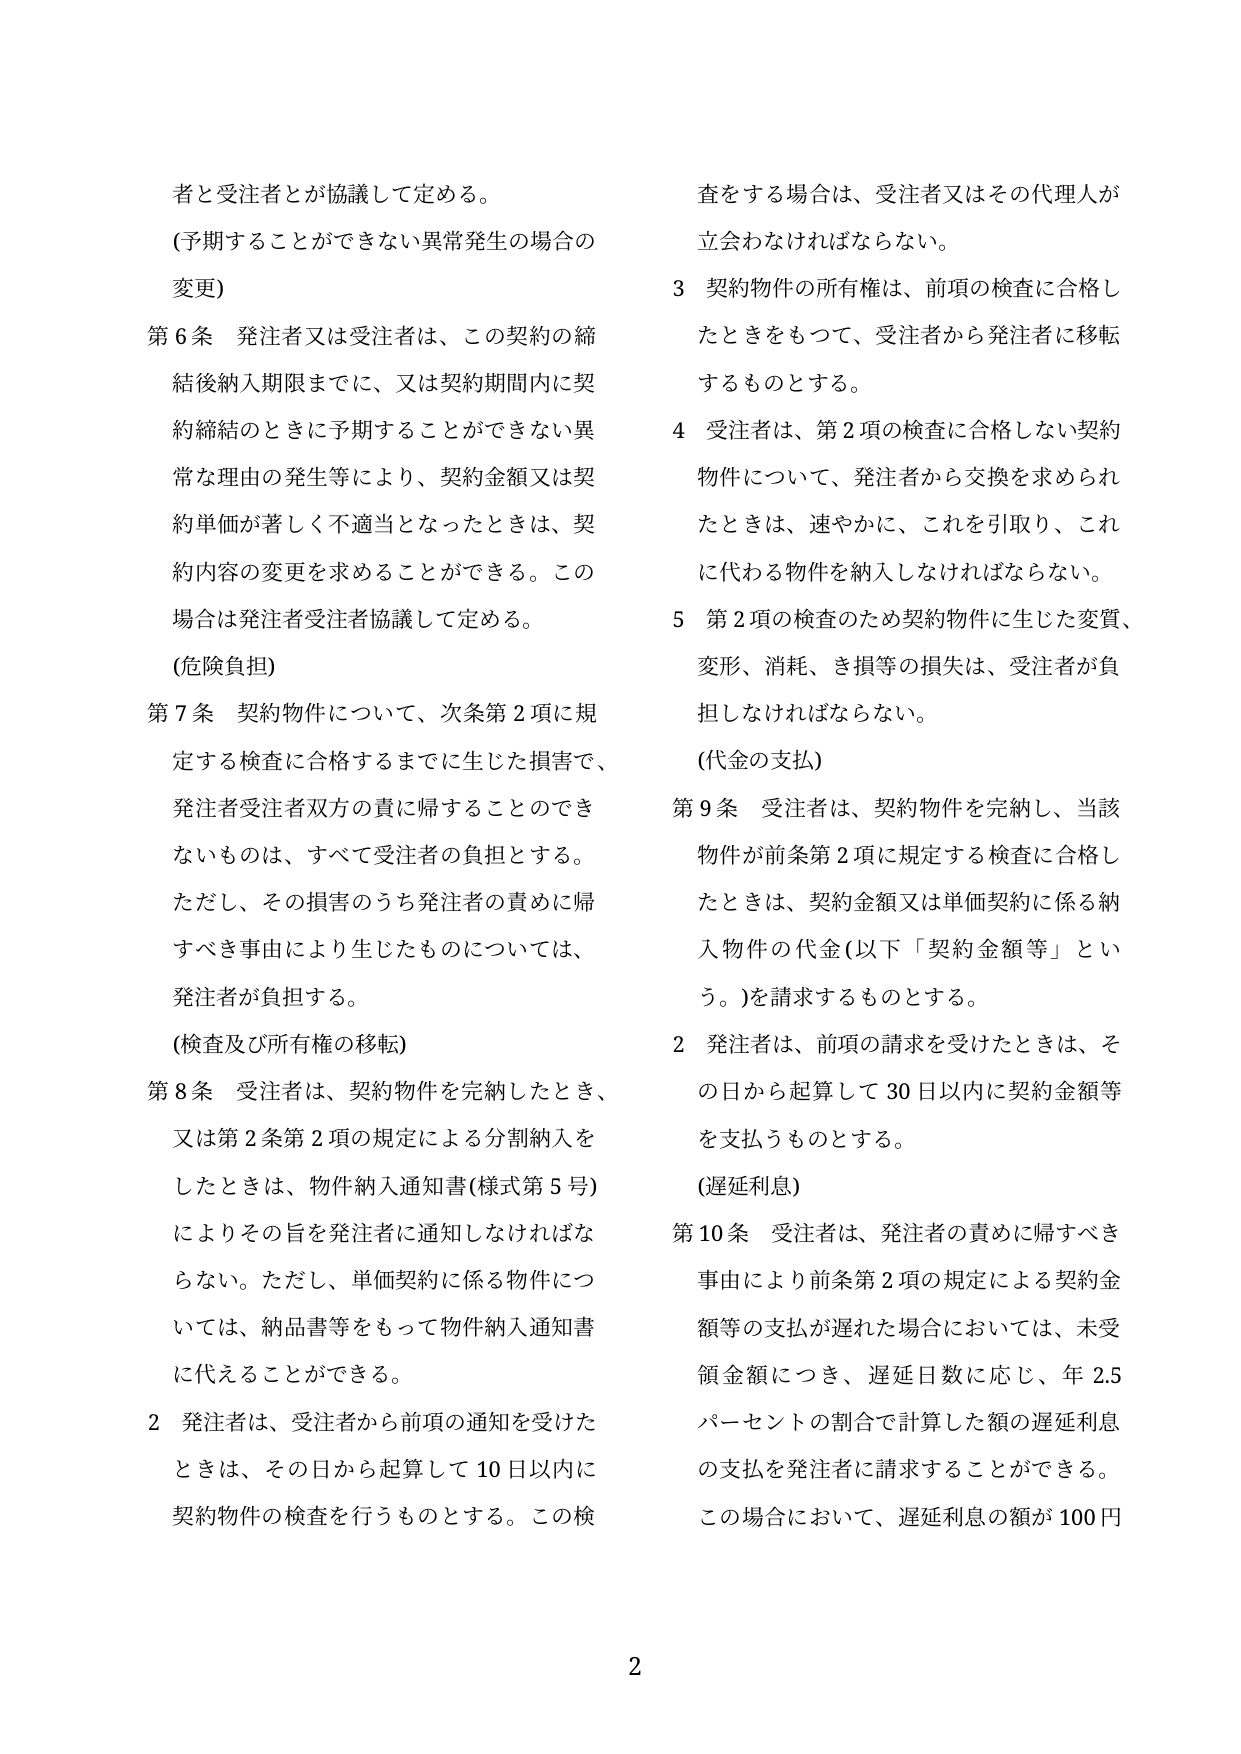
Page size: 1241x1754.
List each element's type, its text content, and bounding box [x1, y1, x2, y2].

text 5 第2項の検査のため契約物件に生じた変質、変形、消耗、き損等の損失は、受注者が負担しなければならない。 [672, 602, 1122, 728]
text 第9条 受注者は、契約物件を完納し、当該物件が前条第2項に規定する検査に合格したときは、契約金額又は単価契約に係る納入物件の代金(以下「契約金額等」という。)を請求するものとする。 [672, 791, 1122, 1012]
text 2 前項の場合において、受注者が損害を受けたときは、発注者は、その損害額を負担するものとする。この場合の損害額は、発注者と受注者とが協議して定める。 [148, 177, 597, 208]
text 第8条 受注者は、契約物件を完納したとき、又は第2条第2項の規定による分割納入をしたときは、物件納入通知書(様式第5号)によりその旨を発注者に通知しなければならない。ただし、単価契約に係る物件については、納品書等をもって物件納入通知書に代えることができる。 [148, 1074, 597, 1389]
text (検査及び所有権の移転) [173, 1027, 597, 1058]
text 3 契約物件の所有権は、前項の検査に合格したときをもつて、受注者から発注者に移転するものとする。 [672, 271, 1122, 397]
text (遅延利息) [697, 1169, 1122, 1201]
text 4 受注者は、第2項の検査に合格しない契約物件について、発注者から交換を求められたときは、速やかに、これを引取り、これに代わる物件を納入しなければならない。 [672, 413, 1122, 586]
text (予期することができない異常発生の場合の変更) [173, 224, 597, 303]
text 第6条 発注者又は受注者は、この契約の締結後納入期限までに、又は契約期間内に契約締結のときに予期することができない異常な理由の発生等により、契約金額又は契約単価が著しく不適当となったときは、契約内容の変更を求めることができる。この場合は発注者受注者協議して定める。 [148, 319, 597, 633]
text 2 発注者は、受注者から前項の通知を受けたときは、その日から起算して10日以内に契約物件の検査を行うものとする。この検査をする場合は、受注者又はその代理人が立会わなければならない。 [672, 177, 1122, 256]
text (代金の支払) [697, 744, 1122, 775]
text (危険負担) [173, 649, 597, 681]
text 2 発注者は、前項の請求を受けたときは、その日から起算して30日以内に契約金額等を支払うものとする。 [672, 1027, 1122, 1153]
text 第7条 契約物件について、次条第2項に規定する検査に合格するまでに生じた損害で、発注者受注者双方の責に帰することのできないものは、すべて受注者の負担とする。ただし、その損害のうち発注者の責めに帰すべき事由により生じたものについては、発注者が負担する。 [148, 697, 597, 1011]
text 2 発注者は、受注者から前項の通知を受けたときは、その日から起算して10日以内に契約物件の検査を行うものとする。この検査をする場合は、受注者又はその代理人が立会わなければならない。 [148, 1405, 597, 1531]
